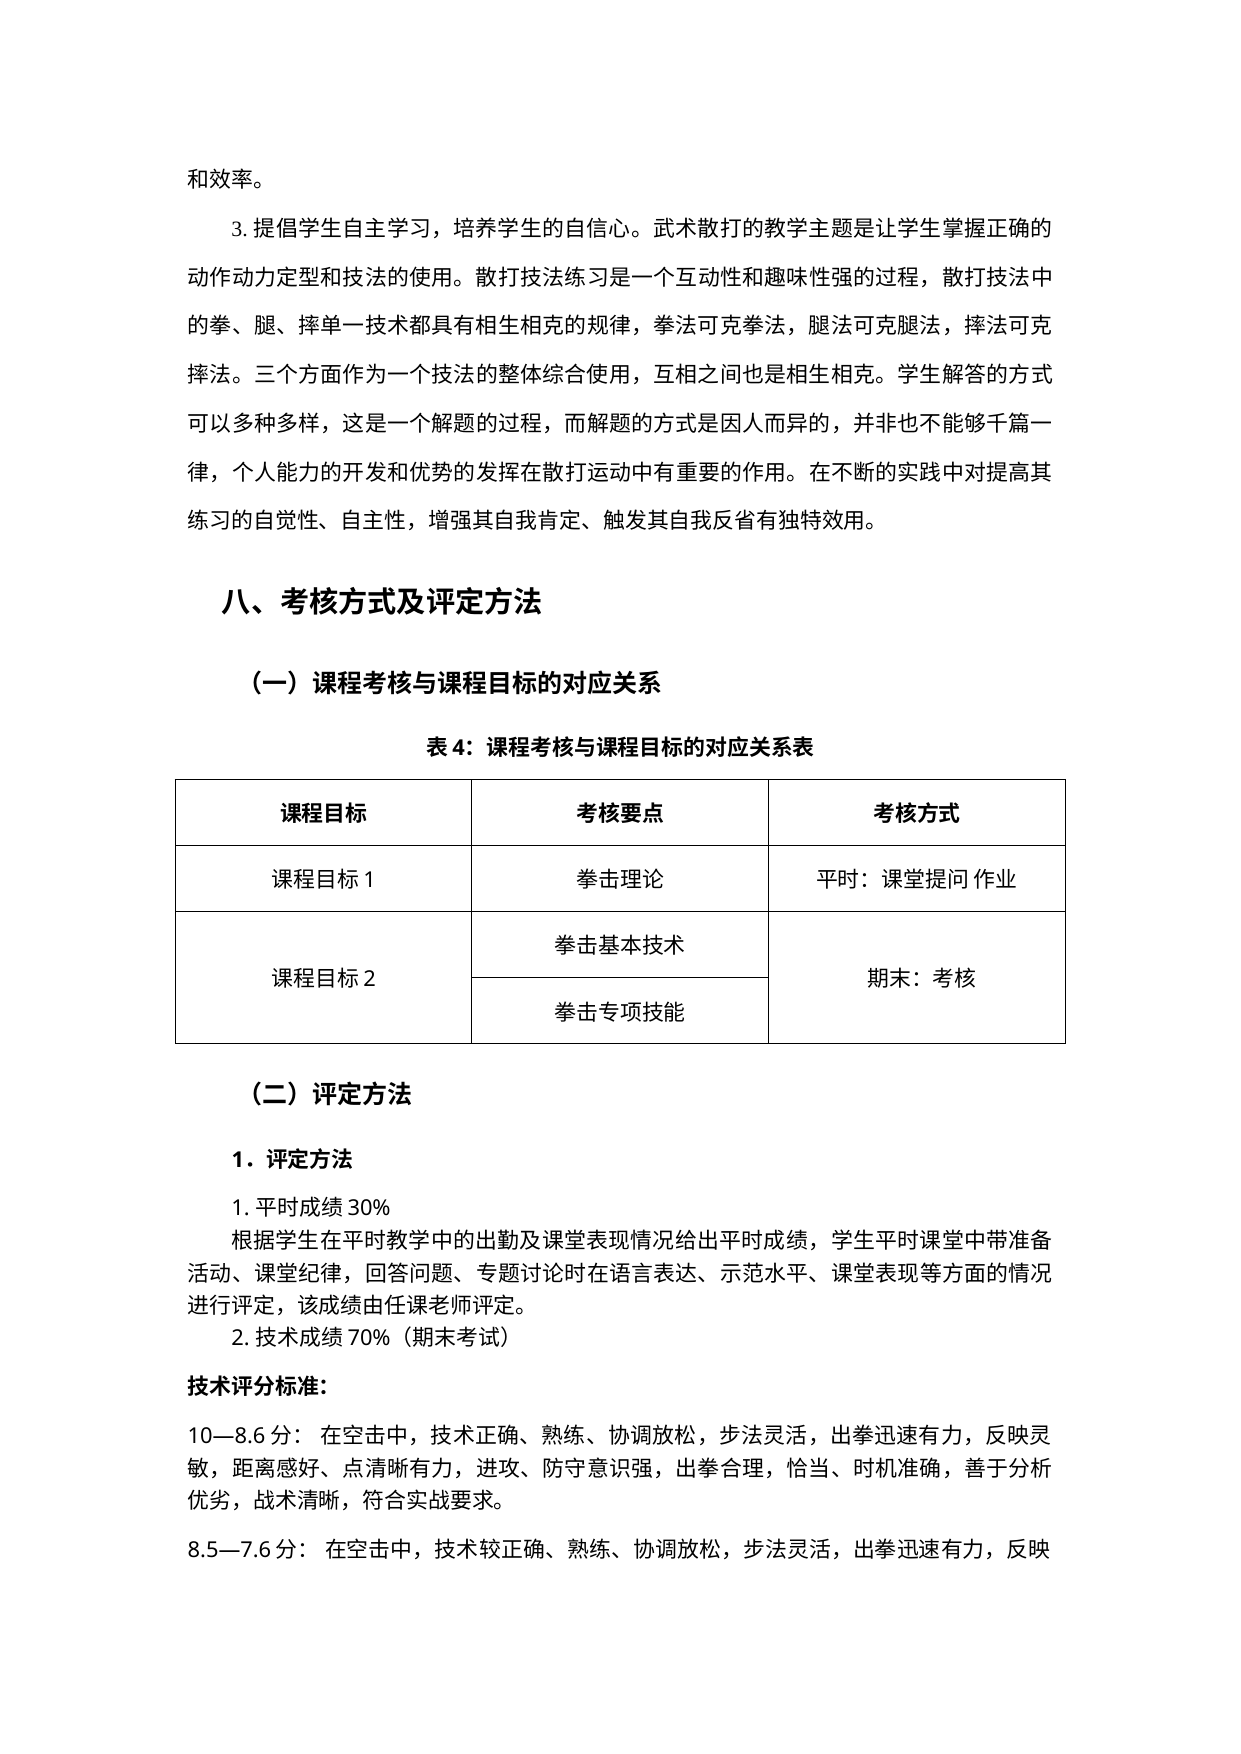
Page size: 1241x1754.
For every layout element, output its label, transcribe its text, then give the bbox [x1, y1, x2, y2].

table_cell 拳击理论 [472, 846, 768, 911]
table_cell 课程目标2 [176, 912, 471, 1043]
table_header 考核方式 [769, 780, 1065, 845]
text 1. 平时成绩30% [187, 1190, 1053, 1223]
list 技术成绩70%（期末考试） [187, 1320, 1053, 1353]
text 八、考核方式及评定方法 [187, 567, 1053, 632]
text 3. 提倡学生自主学习，培养学生的自信心。武术散打的教学主题是让学生掌握正确的动作动力定型和技法的使用。散打技法练习是一个互动性和趣味性强的过程，散打技法中的拳、腿、摔单一技术都具有相生相克的规律，拳法可克拳法，腿法可克腿法，摔法可克摔法。三个方面作为一个技法的整体综合使用，互相之间也是相生相克。学生解答的方式可以多种多样，这是一个解题的过程，而解题的方式是因人而异的，并非也不能够千篇一律，个人能力的开发和优势的发挥在散打运动中有重要的作用。在不断的实践中对提高其练习的自觉性、自主性，增强其自我肯定、触发其自我反省有独特效用。 [187, 210, 1053, 535]
table_cell 课程目标1 [176, 846, 471, 911]
table_header 课程目标 [176, 780, 471, 845]
text 根据学生在平时教学中的出勤及课堂表现情况给出平时成绩，学生平时课堂中带准备活动、课堂纪律，回答问题、专题讨论时在语言表达、示范水平、课堂表现等方面的情况进行评定，该成绩由任课老师评定。 [187, 1223, 1053, 1320]
table_header 考核要点 [472, 780, 768, 845]
text 表4：课程考核与课程目标的对应关系表 [187, 730, 1053, 762]
table_cell 拳击基本技术 [472, 912, 768, 977]
table_cell 拳击专项技能 [472, 978, 768, 1043]
text （一）课程考核与课程目标的对应关系 [187, 649, 1053, 714]
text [187, 162, 1053, 194]
text （二）评定方法 [187, 1060, 1053, 1125]
text 10—8.6分： 在空击中，技术正确、熟练、协调放松，步法灵活，出拳迅速有力，反映灵敏，距离感好、点清晰有力，进攻、防守意识强，出拳合理，恰当、时机准确，善于分析优劣，战术清晰，符合实战要求。 [187, 1418, 1053, 1515]
table_cell 平时：课堂提问 作业 [769, 846, 1065, 911]
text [187, 1531, 1053, 1564]
table_cell 期末：考核 [769, 912, 1065, 1043]
text 技术评分标准： [187, 1369, 1053, 1401]
text 1．评定方法 [187, 1141, 1053, 1174]
